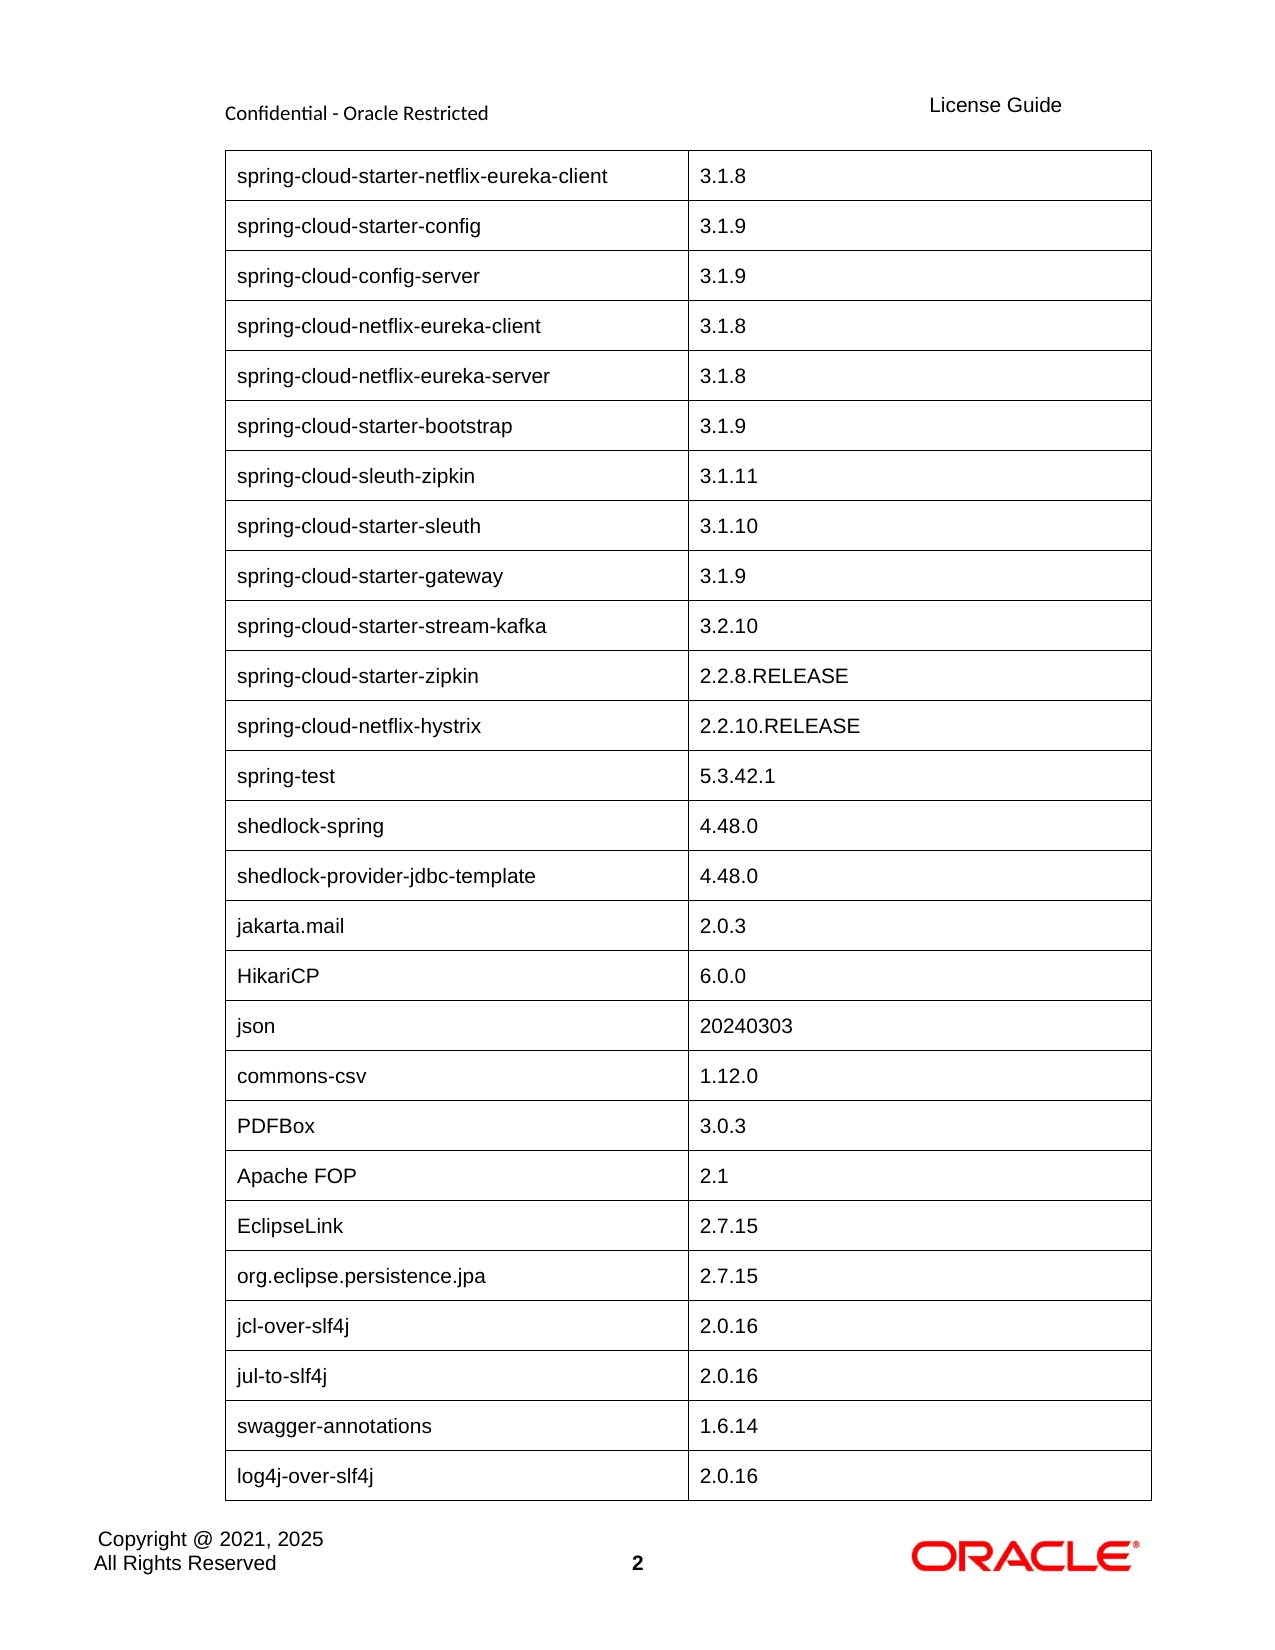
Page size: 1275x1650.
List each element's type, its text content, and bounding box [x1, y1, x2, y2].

table_cell 2.2.8.RELEASE [689, 651, 1151, 700]
table_cell 2.0.16 [689, 1351, 1151, 1400]
table_cell 1.6.14 [689, 1401, 1151, 1450]
table_cell 2.7.15 [689, 1251, 1151, 1300]
table_cell spring-cloud-starter-zipkin [226, 651, 688, 700]
table_cell 2.0.16 [689, 1451, 1151, 1500]
table_cell log4j-over-slf4j [226, 1451, 688, 1500]
table_cell 2.0.3 [689, 901, 1151, 950]
table_cell 5.3.42.1 [689, 751, 1151, 800]
table_cell spring-cloud-starter-sleuth [226, 501, 688, 550]
table_cell spring-cloud-starter-stream-kafka [226, 601, 688, 650]
table_cell spring-cloud-starter-netflix-eureka-client [226, 151, 688, 200]
table_cell spring-cloud-netflix-hystrix [226, 701, 688, 750]
table_cell 3.1.9 [689, 201, 1151, 250]
table_cell 2.0.16 [689, 1301, 1151, 1350]
table_cell 3.2.10 [689, 601, 1151, 650]
table_cell 3.1.9 [689, 551, 1151, 600]
table_cell jakarta.mail [226, 901, 688, 950]
table_cell 3.1.9 [689, 401, 1151, 450]
table_cell HikariCP [226, 951, 688, 1000]
table_cell 6.0.0 [689, 951, 1151, 1000]
table_cell EclipseLink [226, 1201, 688, 1250]
table_cell 3.1.9 [689, 251, 1151, 300]
table_cell 3.1.11 [689, 451, 1151, 500]
table_cell spring-cloud-starter-bootstrap [226, 401, 688, 450]
table_cell spring-cloud-starter-gateway [226, 551, 688, 600]
table_cell 1.12.0 [689, 1051, 1151, 1100]
table_cell 3.1.10 [689, 501, 1151, 550]
table_cell swagger-annotations [226, 1401, 688, 1450]
table_cell jcl-over-slf4j [226, 1301, 688, 1350]
table_cell spring-cloud-netflix-eureka-server [226, 351, 688, 400]
table_cell spring-cloud-sleuth-zipkin [226, 451, 688, 500]
table_cell shedlock-provider-jdbc-template [226, 851, 688, 900]
table_cell 2.7.15 [689, 1201, 1151, 1250]
table_cell 3.1.8 [689, 301, 1151, 350]
table_cell shedlock-spring [226, 801, 688, 850]
table_cell spring-cloud-config-server [226, 251, 688, 300]
table_cell commons-csv [226, 1051, 688, 1100]
table_cell 3.1.8 [689, 151, 1151, 200]
table_cell spring-cloud-starter-config [226, 201, 688, 250]
table_cell Apache FOP [226, 1151, 688, 1200]
table_cell jul-to-slf4j [226, 1351, 688, 1400]
table_cell 2.2.10.RELEASE [689, 701, 1151, 750]
table_cell spring-cloud-netflix-eureka-client [226, 301, 688, 350]
table_cell PDFBox [226, 1101, 688, 1150]
table_cell 2.1 [689, 1151, 1151, 1200]
table_cell org.eclipse.persistence.jpa [226, 1251, 688, 1300]
table_cell 4.48.0 [689, 801, 1151, 850]
table_cell 3.1.8 [689, 351, 1151, 400]
table_cell spring-test [226, 751, 688, 800]
picture [909, 1538, 1142, 1574]
table_cell json [226, 1001, 688, 1050]
table_cell 20240303 [689, 1001, 1151, 1050]
table_cell 4.48.0 [689, 851, 1151, 900]
table_cell 3.0.3 [689, 1101, 1151, 1150]
